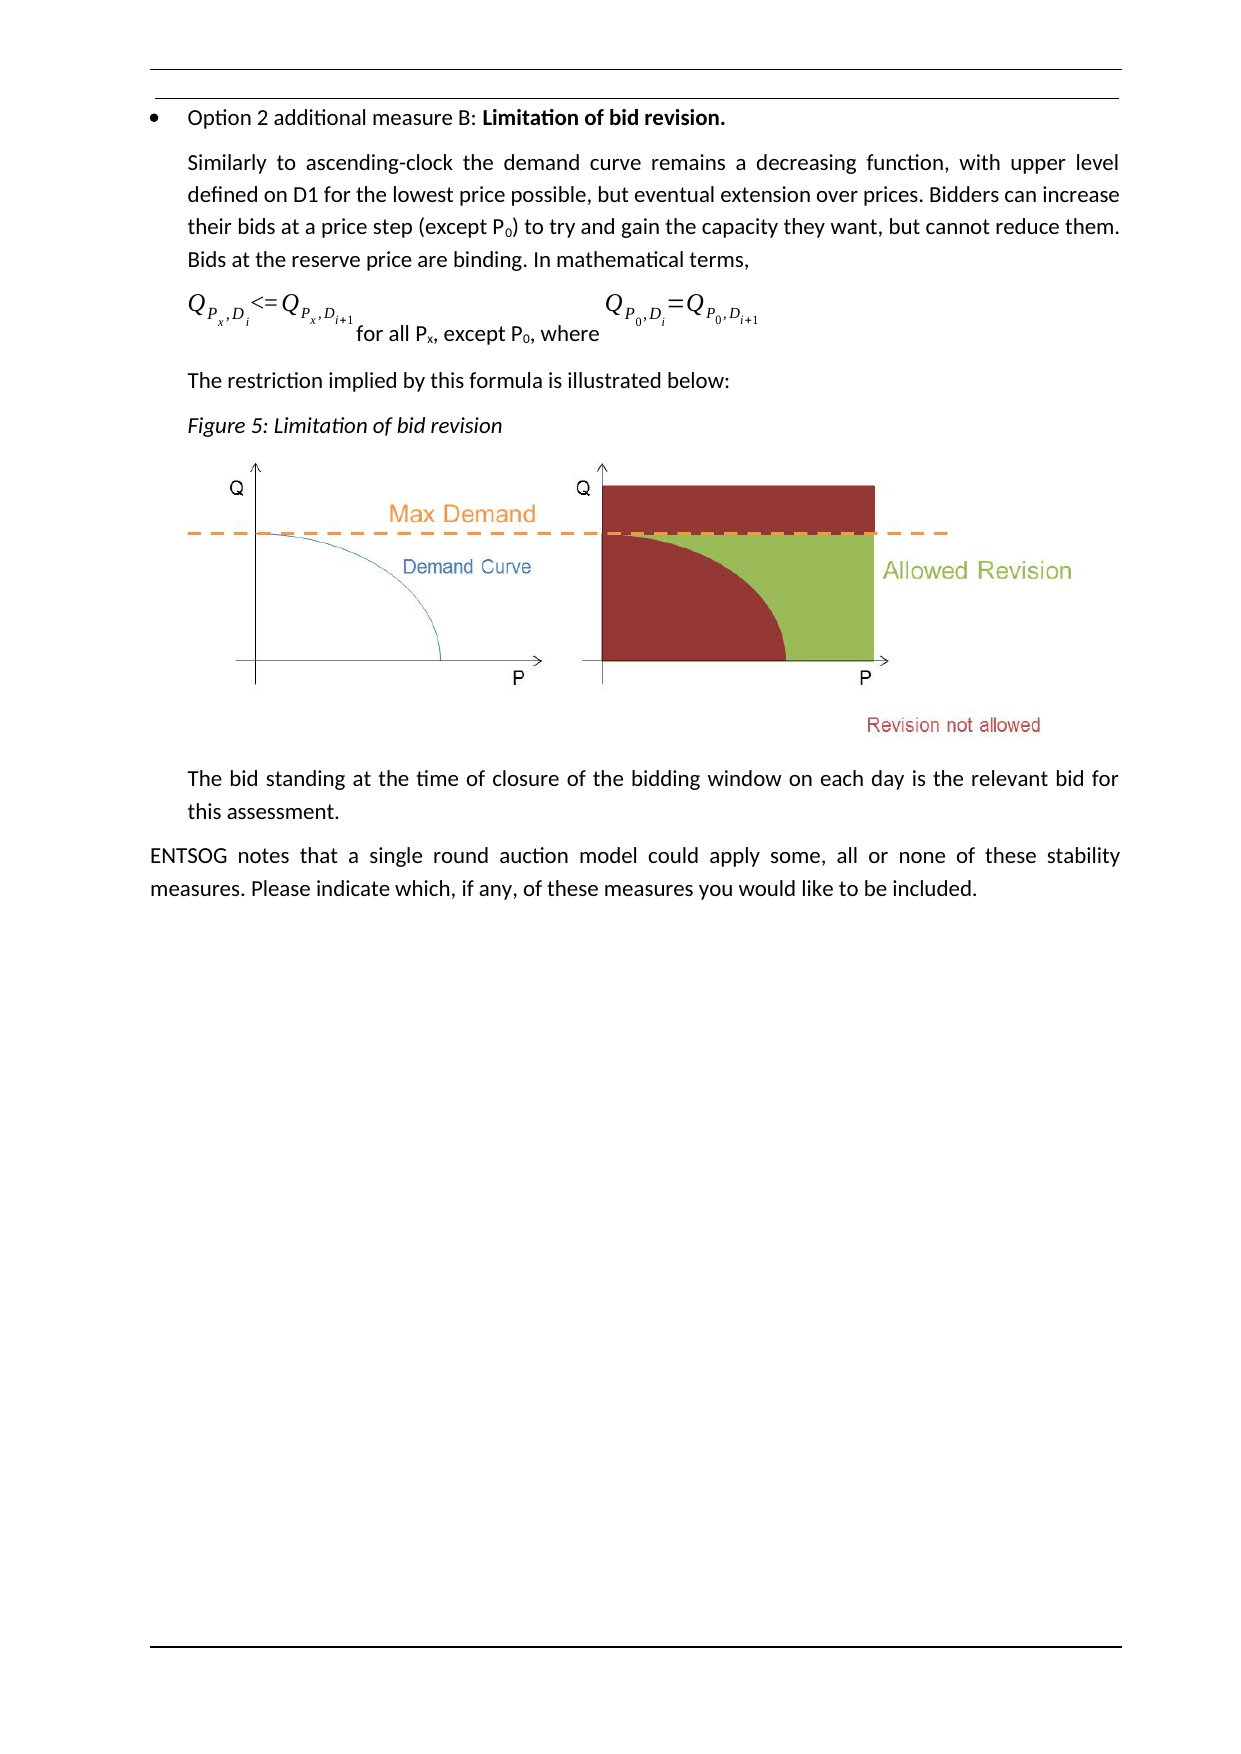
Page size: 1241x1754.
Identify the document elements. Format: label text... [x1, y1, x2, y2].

text for all Px, except P0, where [187, 289, 1122, 347]
text ENTSOG notes that a single round auction model could apply some, all or none of these stability measures. Please indicate which, if any, of these measures you would like to be included. [150, 841, 1122, 902]
picture [187, 456, 1088, 748]
text The bid standing at the time of closure of the bidding window on each day is the relevant bid for this assessment. [187, 764, 1122, 825]
text Figure 5: Limitation of bid revision [150, 411, 1122, 439]
list Option 2 additional measure B: Limitation of bid revision. [150, 103, 1122, 131]
text Similarly to ascending-clock the demand curve remains a decreasing function, with upper level defined on D1 for the lowest price possible, but eventual extension over prices. Bidders can increase their bids at a price step (except P0) to try and gain the capacity they want, but cannot reduce them. Bids at the reserve price are binding. In mathematical terms, [187, 148, 1122, 273]
text The restriction implied by this formula is illustrated below: [150, 367, 1122, 394]
